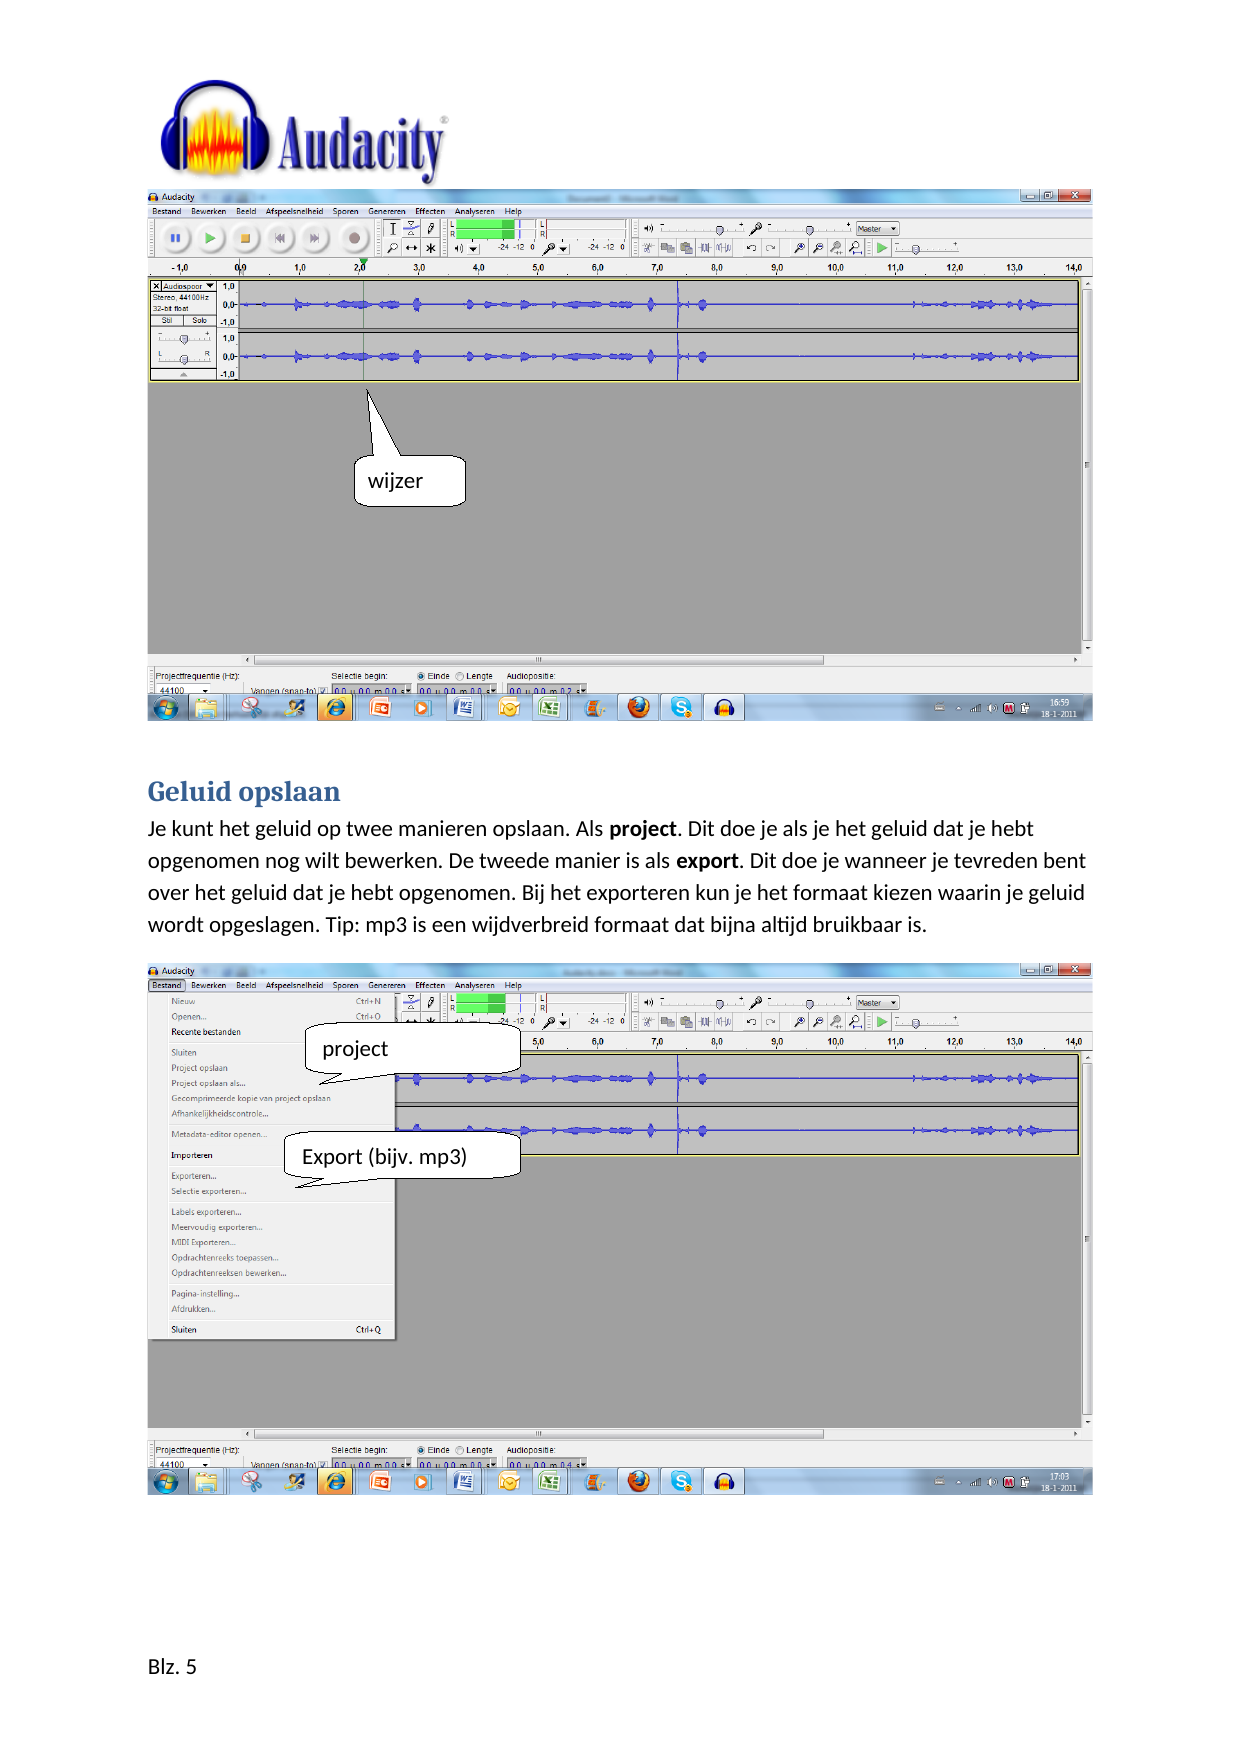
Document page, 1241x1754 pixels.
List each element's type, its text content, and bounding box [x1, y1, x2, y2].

picture [147, 73, 1093, 721]
text Je kunt het geluid op twee manieren opslaan. Als project. Dit doe je als je het geluid dat je hebt opgenomen nog wilt bewerken. De tweede manier is als export. Dit doe je wanneer je tevreden bent over het geluid dat je hebt opgenomen. Bij het exporteren kun je het formaat kiezen waarin je geluid wordt opgeslagen. Tip: mp3 is een wijdverbreid formaat dat bijna altijd bruikbaar is. [148, 814, 1093, 938]
picture [147, 963, 1093, 1495]
subtitle Geluid opslaan [148, 775, 1093, 809]
